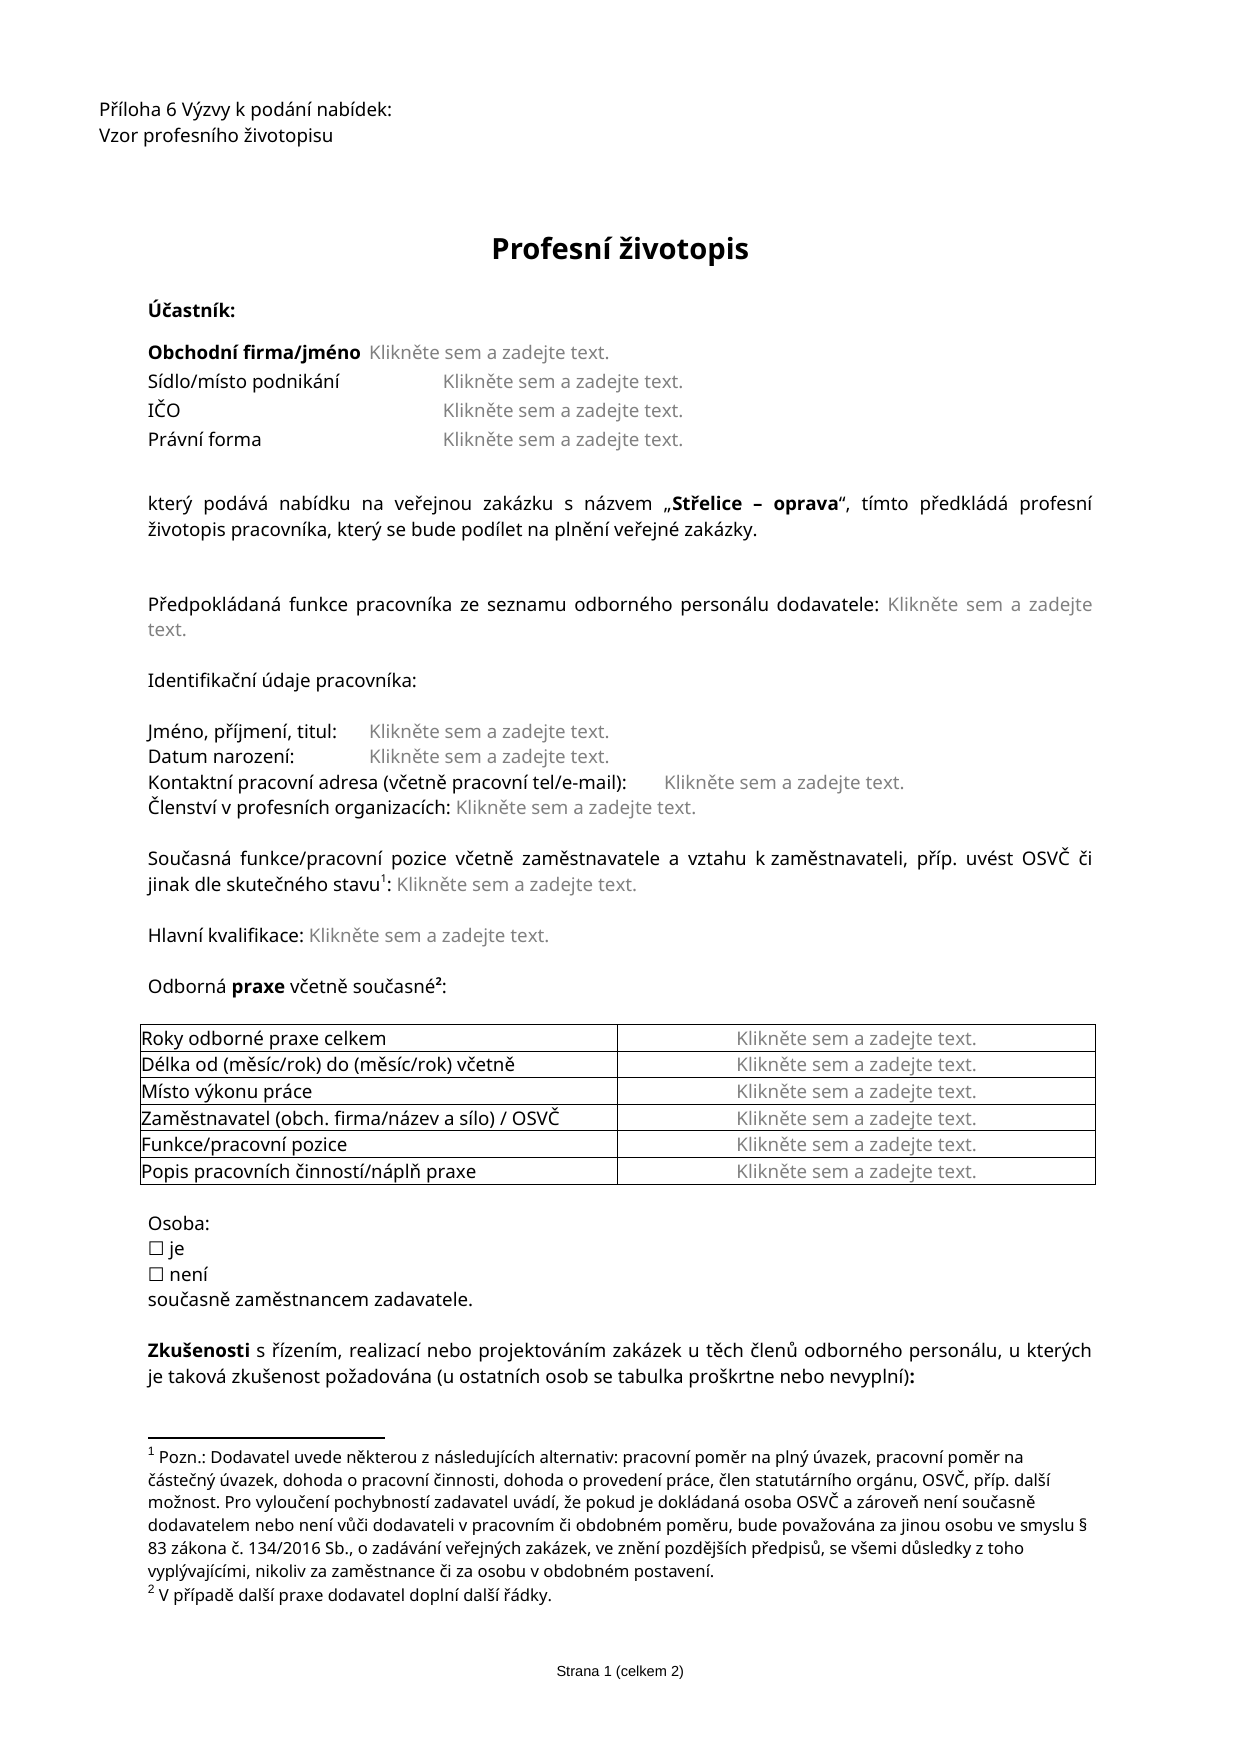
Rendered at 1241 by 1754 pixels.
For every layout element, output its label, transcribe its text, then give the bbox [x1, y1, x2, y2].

table_cell Popis pracovních činností/náplň praxe [141, 1158, 617, 1183]
text Právní forma [148, 423, 1093, 452]
table_cell Délka od (měsíc/rok) do (měsíc/rok) včetně [141, 1052, 617, 1077]
text Členství v profesních organizacích: [148, 794, 1093, 820]
text Hlavní kvalifikace: [148, 922, 1093, 948]
table_header Roky odborné praxe celkem [141, 1025, 617, 1051]
table_cell Funkce/pracovní pozice [141, 1131, 617, 1157]
text Odborná praxe včetně současné: [148, 973, 1093, 999]
text Identifikační údaje pracovníka: [148, 667, 1093, 692]
table_cell [618, 1158, 1095, 1183]
text Současná funkce/pracovní pozice včetně zaměstnavatele a vztahu k zaměstnavateli, příp. uvést OSVČ či jinak dle skutečného stavu: [148, 846, 1093, 897]
text Účastník: [148, 293, 1093, 324]
text Předpokládaná funkce pracovníka ze seznamu odborného personálu dodavatele: [148, 592, 1093, 642]
text je [148, 1236, 1093, 1261]
text Sídlo/místo podnikání [148, 365, 1093, 394]
text současně zaměstnancem zadavatele. [148, 1287, 1093, 1312]
table_cell [618, 1105, 1095, 1130]
text který podává nabídku na veřejnou zakázku s názvem „Střelice – oprava“, tímto předkládá profesní životopis pracovníka, který se bude podílet na plnění veřejné zakázky. [148, 490, 1093, 541]
text Obchodní firma/jméno [148, 336, 1093, 365]
text není [148, 1261, 1093, 1287]
text Zkušenosti s řízením, realizací nebo projektováním zakázek u těch členů odborného personálu, u kterých je taková zkušenost požadována (u ostatních osob se tabulka proškrtne nebo nevyplní): [148, 1338, 1093, 1389]
table_cell Zaměstnavatel (obch. firma/název a sílo) / OSVČ [141, 1105, 617, 1130]
text Jméno, příjmení, titul: [148, 718, 1093, 743]
table_cell [618, 1078, 1095, 1104]
text Datum narození: [148, 743, 1093, 769]
table_cell [618, 1131, 1095, 1157]
text Osoba: [148, 1210, 1093, 1236]
title Profesní životopis [148, 228, 1093, 268]
table_header [618, 1025, 1095, 1051]
table_cell Místo výkonu práce [141, 1078, 617, 1104]
text Kontaktní pracovní adresa (včetně pracovní tel/e-mail): [148, 769, 1093, 794]
table_cell [618, 1052, 1095, 1077]
text IČO [148, 394, 1093, 423]
